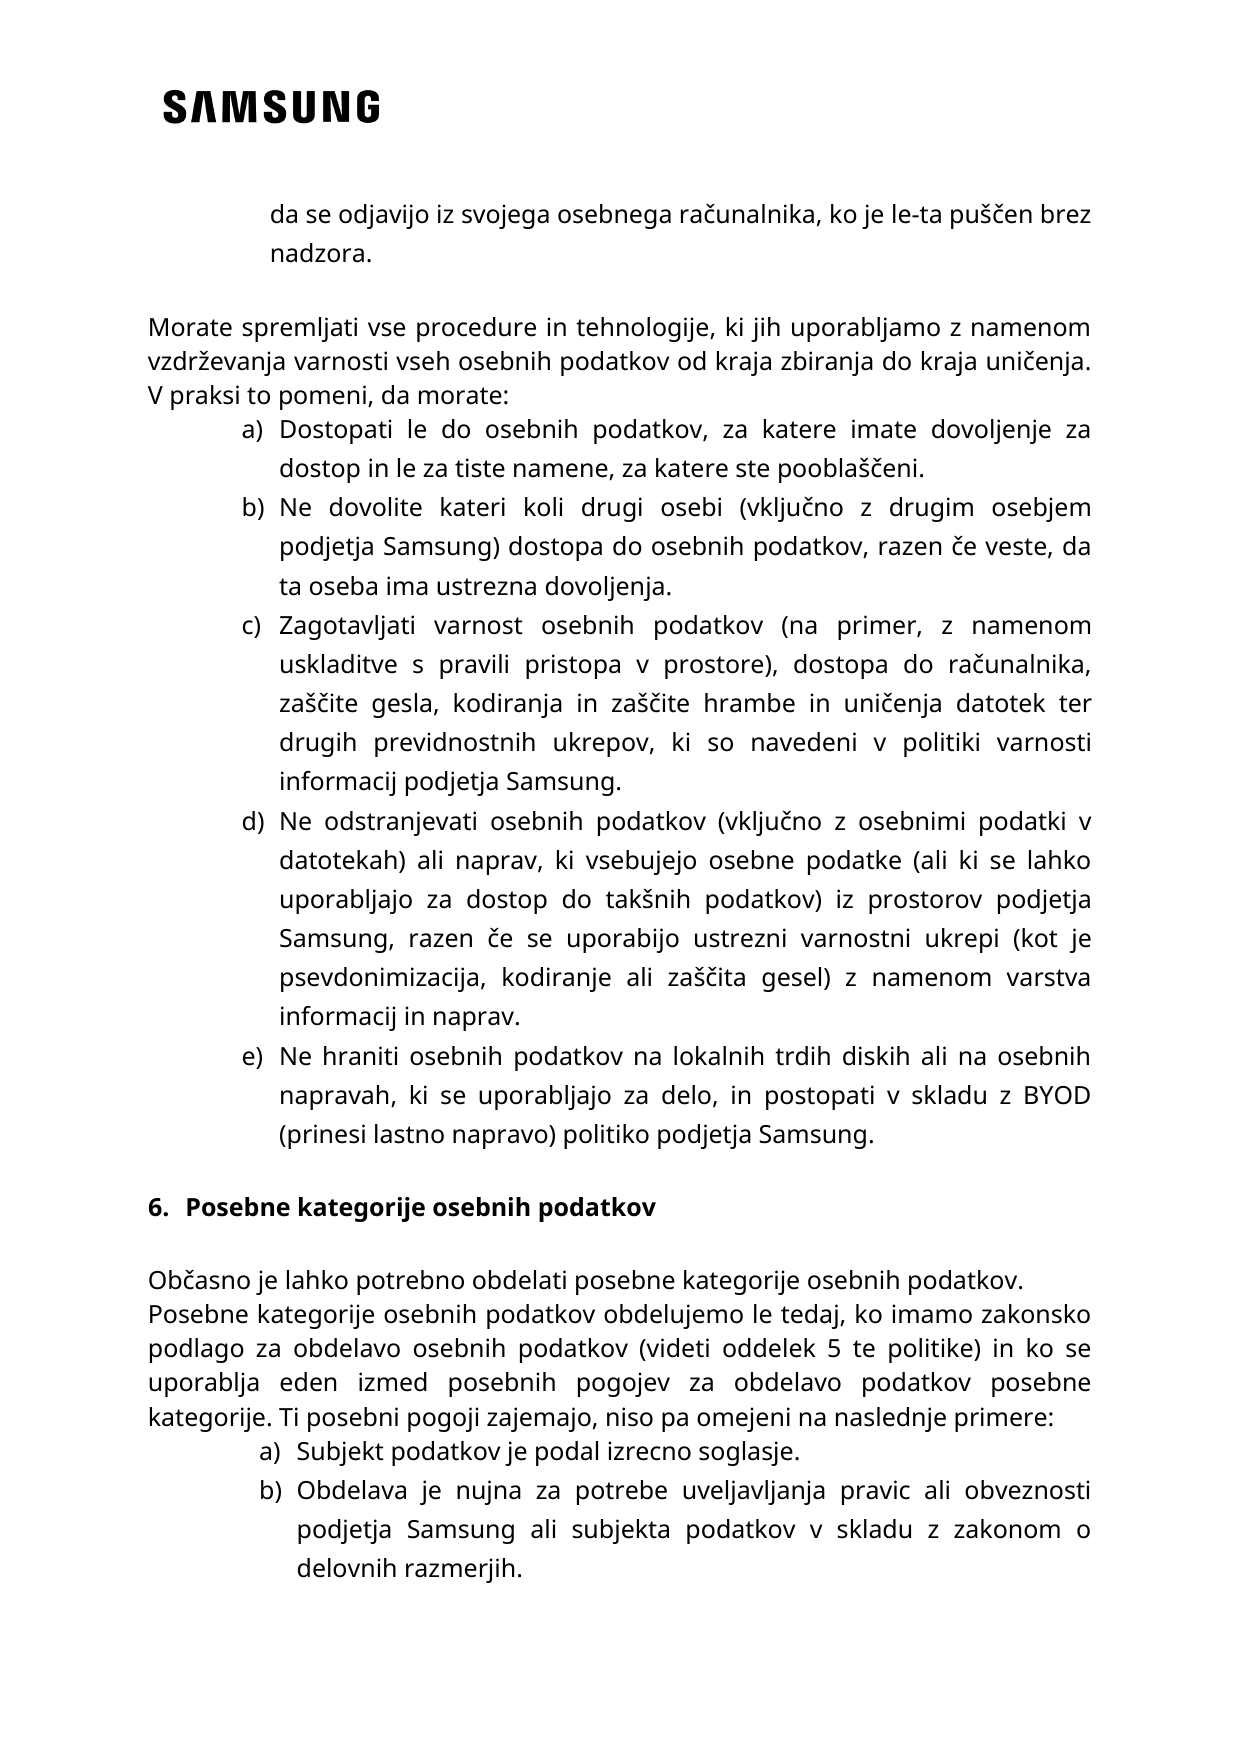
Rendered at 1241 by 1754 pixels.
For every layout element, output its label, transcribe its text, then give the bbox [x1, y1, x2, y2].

text Posebne kategorije osebnih podatkov obdelujemo le tedaj, ko imamo zakonsko podlago za obdelavo osebnih podatkov (videti oddelek 5 te politike) in ko se uporablja eden izmed posebnih pogojev za obdelavo podatkov posebne kategorije. Ti posebni pogoji zajemajo, niso pa omejeni na naslednje primere: [148, 1297, 1093, 1433]
list Obdelava je nujna za potrebe uveljavljanja pravic ali obveznosti podjetja Samsung ali subjekta podatkov v skladu z zakonom o delovnih razmerjih. [259, 1472, 1093, 1585]
list Zagotavljati varnost osebnih podatkov (na primer, z namenom uskladitve s pravili pristopa v prostore), dostopa do računalnika, zaščite gesla, kodiranja in zaščite hrambe in uničenja datotek ter drugih previdnostnih ukrepov, ki so navedeni v politiki varnosti informacij podjetja Samsung. [241, 607, 1093, 798]
list Ne dovolite kateri koli drugi osebi (vključno z drugim osebjem podjetja Samsung) dostopa do osebnih podatkov, razen če veste, da ta oseba ima ustrezna dovoljenja. [241, 490, 1093, 602]
list Posebne kategorije osebnih podatkov [148, 1190, 1093, 1224]
list Ne hraniti osebnih podatkov na lokalnih trdih diskih ali na osebnih napravah, ki se uporabljajo za delo, in postopati v skladu z BYOD (prinesi lastno napravo) politiko podjetja Samsung. [241, 1038, 1093, 1151]
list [232, 197, 1093, 270]
text Občasno je lahko potrebno obdelati posebne kategorije osebnih podatkov. [148, 1263, 1093, 1297]
text Morate spremljati vse procedure in tehnologije, ki jih uporabljamo z namenom vzdrževanja varnosti vseh osebnih podatkov od kraja zbiranja do kraja uničenja. V praksi to pomeni, da morate: [148, 309, 1093, 411]
list Ne odstranjevati osebnih podatkov (vključno z osebnimi podatki v datotekah) ali naprav, ki vsebujejo osebne podatke (ali ki se lahko uporabljajo za dostop do takšnih podatkov) iz prostorov podjetja Samsung, razen če se uporabijo ustrezni varnostni ukrepi (kot je psevdonimizacija, kodiranje ali zaščita gesel) z namenom varstva informacij in naprav. [241, 803, 1093, 1033]
list Dostopati le do osebnih podatkov, za katere imate dovoljenje za dostop in le za tiste namene, za katere ste pooblaščeni. [241, 411, 1093, 485]
list Subjekt podatkov je podal izrecno soglasje. [259, 1433, 1093, 1467]
picture [147, 73, 395, 140]
